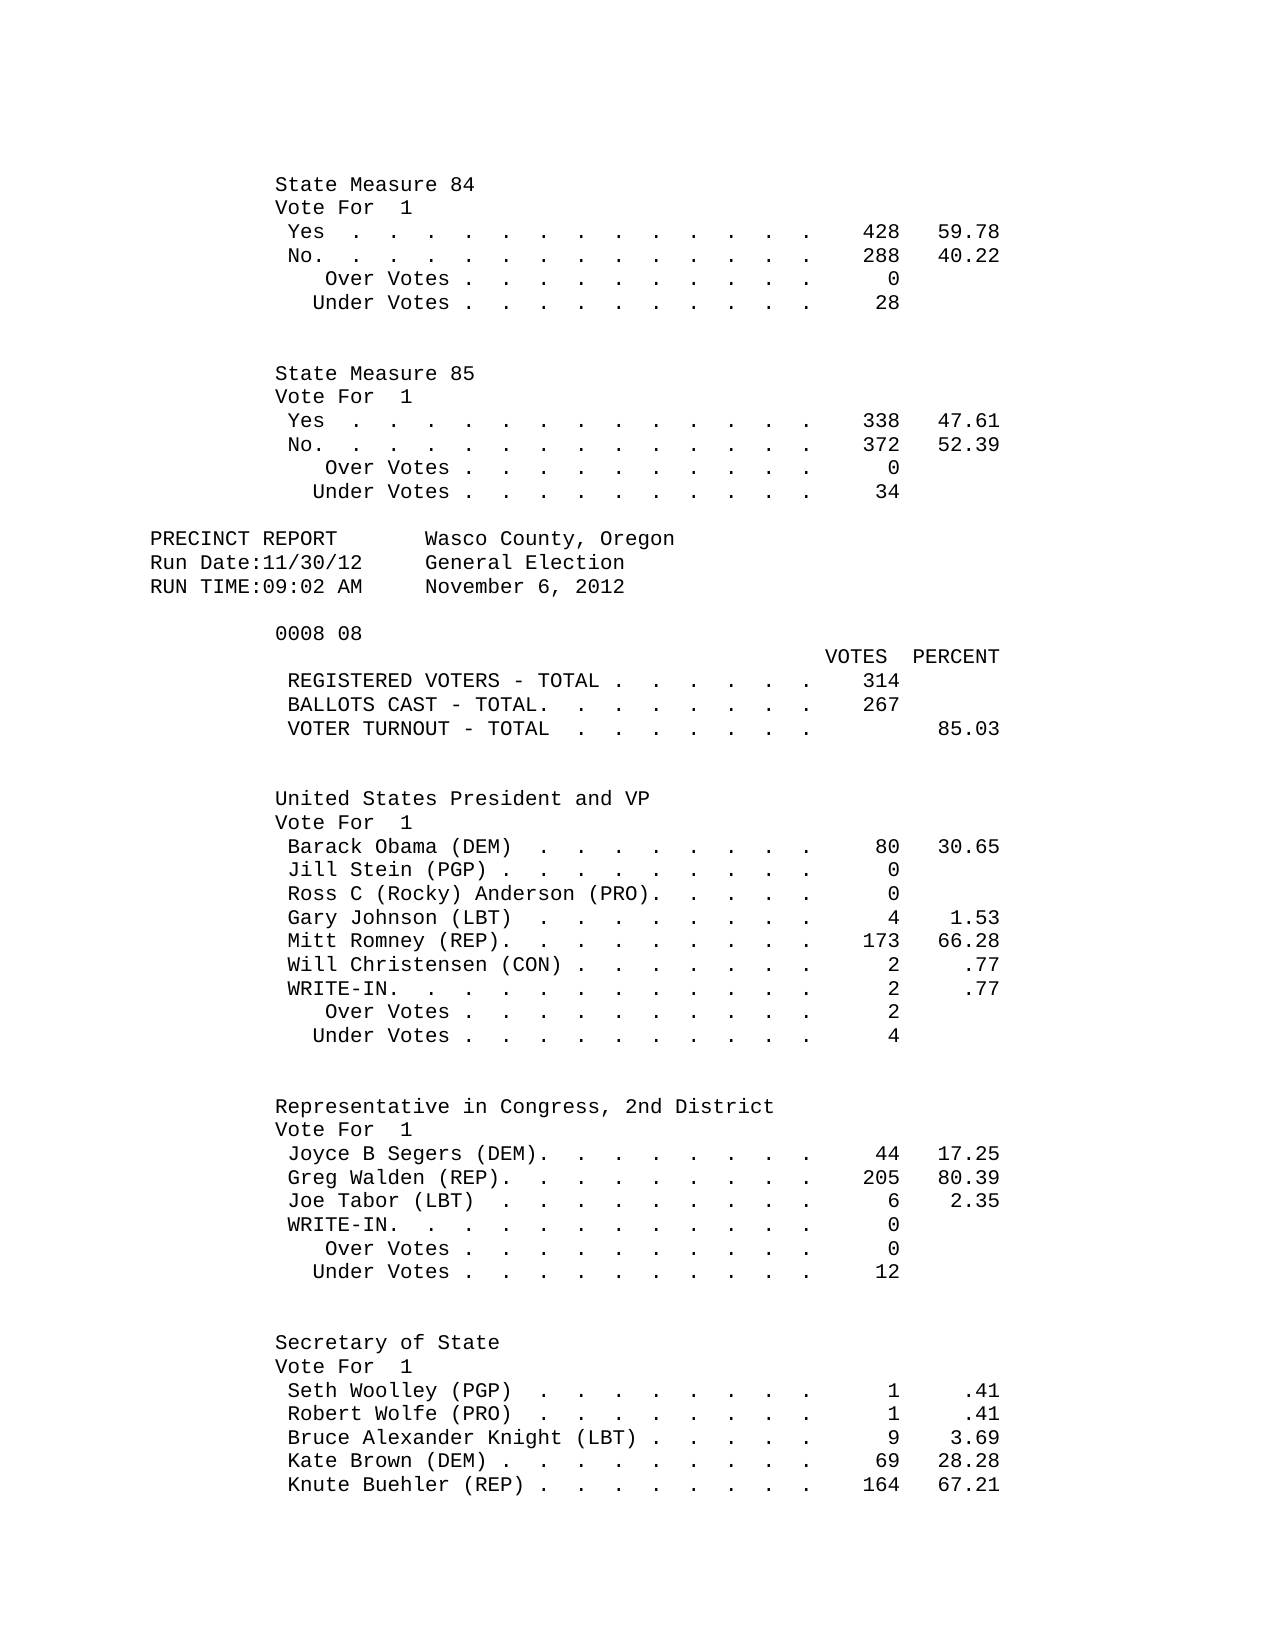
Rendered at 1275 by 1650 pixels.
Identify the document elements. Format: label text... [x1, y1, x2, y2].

text State Measure 85 [150, 363, 1125, 386]
text Vote For 1 [150, 812, 1125, 836]
text PRECINCT REPORT Wasco County, Oregon [150, 528, 1125, 552]
text Under Votes . . . . . . . . . . 4 [150, 1025, 1125, 1048]
text RUN TIME:09:02 AM November 6, 2012 [150, 576, 1125, 599]
text State Measure 84 [150, 174, 1125, 197]
text Joe Tabor (LBT) . . . . . . . . . 6 2.35 [150, 1190, 1125, 1214]
text United States President and VP [150, 788, 1125, 812]
text No. . . . . . . . . . . . . . 288 40.22 [150, 244, 1125, 268]
text Representative in Congress, 2nd District [150, 1096, 1125, 1119]
text Joyce B Segers (DEM). . . . . . . . 44 17.25 [150, 1143, 1125, 1167]
text No. . . . . . . . . . . . . . 372 52.39 [150, 434, 1125, 457]
text REGISTERED VOTERS - TOTAL . . . . . . 314 [150, 670, 1125, 694]
text Seth Woolley (PGP) . . . . . . . . 1 .41 [150, 1379, 1125, 1403]
text Greg Walden (REP). . . . . . . . . 205 80.39 [150, 1167, 1125, 1190]
text Under Votes . . . . . . . . . . 12 [150, 1261, 1125, 1285]
text Run Date:11/30/12 General Election [150, 552, 1125, 576]
text Over Votes . . . . . . . . . . 2 [150, 1001, 1125, 1025]
text Bruce Alexander Knight (LBT) . . . . . 9 3.69 [150, 1427, 1125, 1451]
text Barack Obama (DEM) . . . . . . . . 80 30.65 [150, 836, 1125, 859]
text Gary Johnson (LBT) . . . . . . . . 4 1.53 [150, 907, 1125, 930]
text Over Votes . . . . . . . . . . 0 [150, 268, 1125, 292]
text VOTES PERCENT [150, 647, 1125, 670]
text Kate Brown (DEM) . . . . . . . . . 69 28.28 [150, 1451, 1125, 1474]
text Over Votes . . . . . . . . . . 0 [150, 457, 1125, 481]
text VOTER TURNOUT - TOTAL . . . . . . . 85.03 [150, 717, 1125, 741]
text Vote For 1 [150, 1119, 1125, 1143]
text Mitt Romney (REP). . . . . . . . . 173 66.28 [150, 930, 1125, 954]
text Vote For 1 [150, 386, 1125, 410]
text Jill Stein (PGP) . . . . . . . . . 0 [150, 859, 1125, 883]
text Under Votes . . . . . . . . . . 28 [150, 292, 1125, 316]
text Over Votes . . . . . . . . . . 0 [150, 1238, 1125, 1261]
text Vote For 1 [150, 1356, 1125, 1379]
text BALLOTS CAST - TOTAL. . . . . . . . 267 [150, 694, 1125, 717]
text Secretary of State [150, 1332, 1125, 1356]
text Knute Buehler (REP) . . . . . . . . 164 67.21 [150, 1474, 1125, 1498]
text Under Votes . . . . . . . . . . 34 [150, 481, 1125, 505]
text Yes . . . . . . . . . . . . . 428 59.78 [150, 221, 1125, 244]
text Robert Wolfe (PRO) . . . . . . . . 1 .41 [150, 1403, 1125, 1427]
text WRITE-IN. . . . . . . . . . . . 2 .77 [150, 978, 1125, 1001]
text Ross C (Rocky) Anderson (PRO). . . . . 0 [150, 883, 1125, 907]
text WRITE-IN. . . . . . . . . . . . 0 [150, 1214, 1125, 1238]
text Will Christensen (CON) . . . . . . . 2 .77 [150, 954, 1125, 978]
text Yes . . . . . . . . . . . . . 338 47.61 [150, 410, 1125, 434]
text 0008 08 [150, 623, 1125, 647]
text Vote For 1 [150, 197, 1125, 221]
